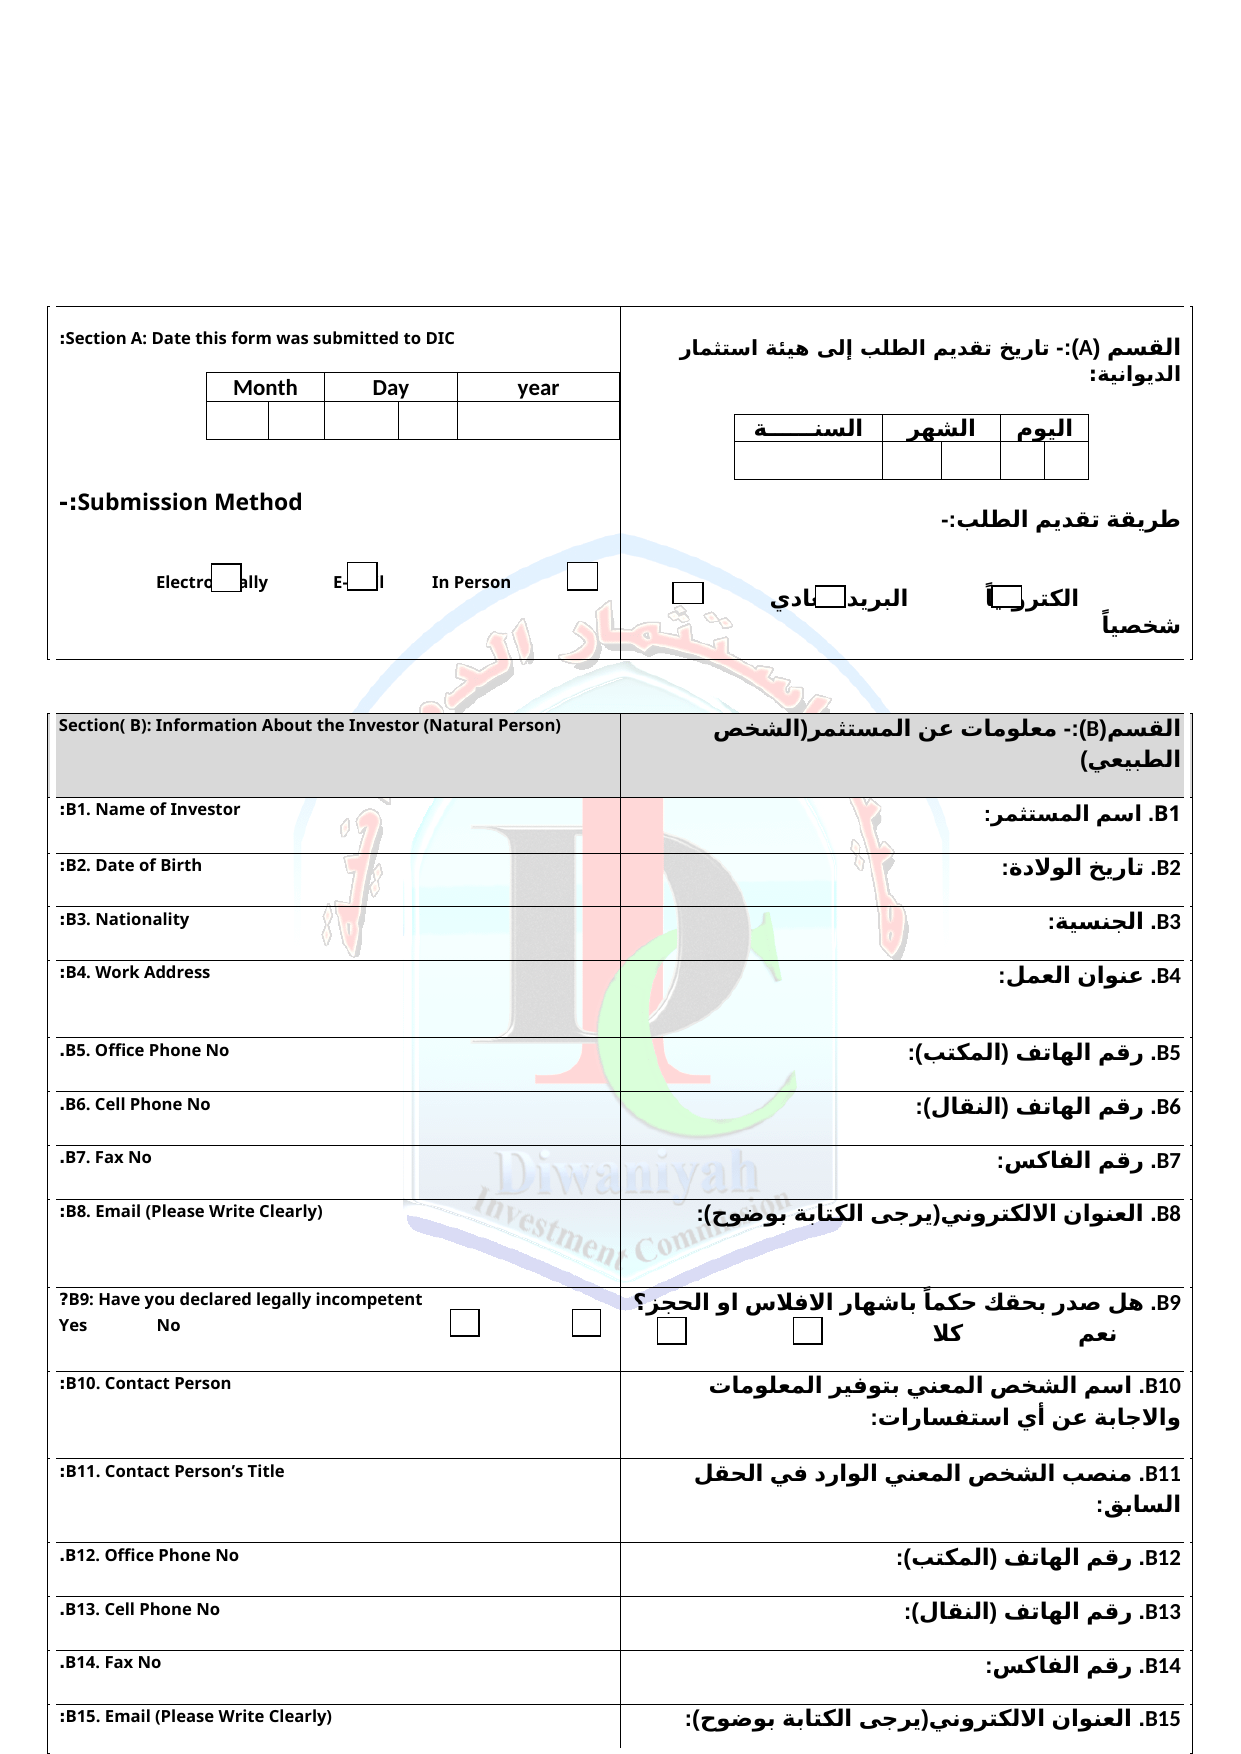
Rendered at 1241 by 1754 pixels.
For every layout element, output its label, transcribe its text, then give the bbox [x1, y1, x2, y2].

table_cell B12. Office Phone No. [56, 1543, 620, 1596]
table_cell B4. Work Address: [56, 961, 620, 1037]
table_cell B9. هل صدر بحقك حكماً باشهار الافلاس او الحجز؟ نعم كلا [621, 1288, 1184, 1371]
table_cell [56, 1705, 620, 1748]
table_header القسم (A):- تاريخ تقديم الطلب إلى هيئة استثمار الديوانية: طريقة تقديم الطلب:- الكترونياً البريد العادي شخصياً [621, 307, 1184, 659]
table_cell B11. منصب الشخص المعني الوارد في الحقل السابق: [621, 1459, 1184, 1542]
table_cell B5. رقم الهاتف (المكتب): [621, 1038, 1184, 1091]
table_cell B7. رقم الفاكس: [621, 1146, 1184, 1198]
table_cell B12. رقم الهاتف (المكتب): [621, 1543, 1184, 1596]
table_cell B3. Nationality: [56, 907, 620, 960]
table_cell B14. Fax No. [56, 1651, 620, 1703]
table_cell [621, 1705, 1184, 1748]
table_cell B1. Name of Investor: [56, 798, 620, 852]
table_cell B10. Contact Person: [56, 1372, 620, 1458]
table_cell B14. رقم الفاكس: [621, 1651, 1184, 1703]
table_cell B2. تاريخ الولادة: [621, 854, 1184, 906]
table_cell B3. الجنسية: [621, 907, 1184, 960]
table_cell B13. Cell Phone No. [56, 1597, 620, 1650]
table_cell B8. العنوان الالكتروني(يرجى الكتابة بوضوح): [621, 1200, 1184, 1287]
table_header القسم(B):- معلومات عن المستثمر(الشخص الطبيعي) [621, 714, 1184, 797]
table_cell B2. Date of Birth: [56, 854, 620, 906]
table_cell B1. اسم المستثمر: [621, 798, 1184, 852]
table_cell B7. Fax No. [56, 1146, 620, 1198]
table_cell B9: Have you declared legally incompetent? Yes No [56, 1288, 620, 1371]
table_header Section A: Date this form was submitted to DIC: Submission Method:- Electronically E-mail In Person [56, 307, 620, 659]
table_cell B4. عنوان العمل: [621, 961, 1184, 1037]
table_header Section( B): Information About the Investor (Natural Person) [56, 714, 620, 797]
table_cell B13. رقم الهاتف (النقال): [621, 1597, 1184, 1650]
table_cell B6. Cell Phone No. [56, 1092, 620, 1145]
table_cell B8. Email (Please Write Clearly): [56, 1200, 620, 1287]
table_cell B11. Contact Person’s Title: [56, 1459, 620, 1542]
table_cell B6. رقم الهاتف (النقال): [621, 1092, 1184, 1145]
table_cell B10. اسم الشخص المعني بتوفير المعلومات والاجابة عن أي استفسارات: [621, 1372, 1184, 1458]
table_cell B5. Office Phone No. [56, 1038, 620, 1091]
